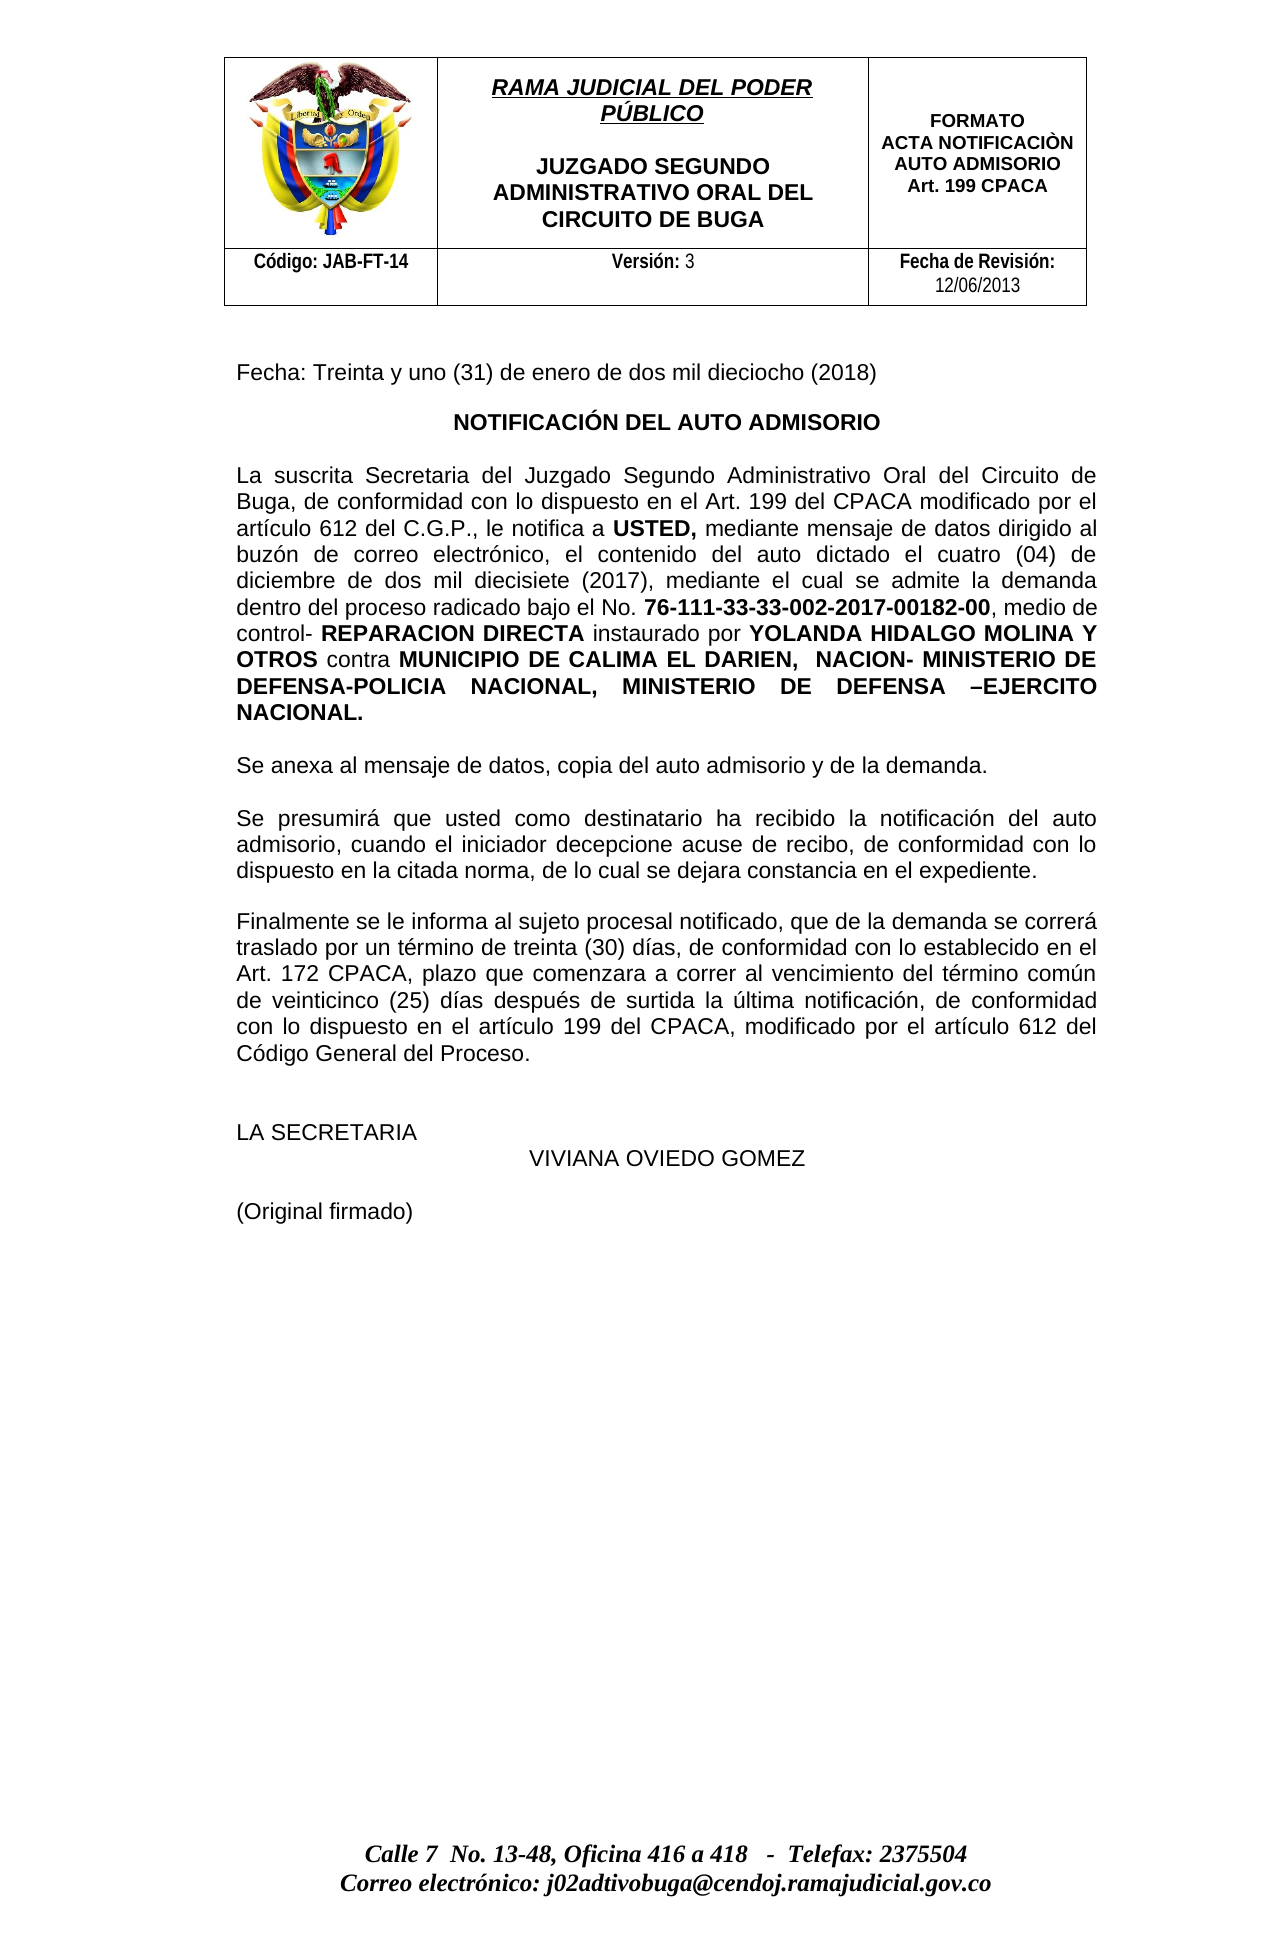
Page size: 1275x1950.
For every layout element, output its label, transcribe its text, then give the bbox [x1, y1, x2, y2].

table_cell Código: JAB-FT-14 [225, 249, 437, 305]
text (Original firmado) [236, 1198, 1098, 1224]
table_header [225, 58, 437, 248]
text VIVIANA OVIEDO GOMEZ [236, 1145, 1098, 1171]
table_header FORMATO ACTA NOTIFICACIÒN AUTO ADMISORIO Art. 199 CPACA [869, 58, 1086, 248]
text Se presumirá que usted como destinatario ha recibido la notificación del auto admisorio, cuando el iniciador decepcione acuse de recibo, de conformidad con lo dispuesto en la citada norma, de lo cual se dejara constancia en el expediente. [236, 804, 1098, 884]
text Se anexa al mensaje de datos, copia del auto admisorio y de la demanda. [236, 752, 1098, 778]
picture [245, 58, 417, 238]
text Finalmente se le informa al sujeto procesal notificado, que de la demanda se correrá traslado por un término de treinta (30) días, de conformidad con lo establecido en el Art. 172 CPACA, plazo que comenzara a correr al vencimiento del término común de veinticinco (25) días después de surtida la última notificación, de conformidad con lo dispuesto en el artículo 199 del CPACA, modificado por el artículo 612 del Código General del Proceso. [236, 908, 1098, 1066]
text LA SECRETARIA [236, 1118, 1098, 1145]
table_header RAMA JUDICIAL DEL PODER PÚBLICO JUZGADO SEGUNDO ADMINISTRATIVO ORAL DEL CIRCUITO DE BUGA [438, 58, 868, 248]
text La suscrita Secretaria del Juzgado Segundo Administrativo Oral del Circuito de Buga, de conformidad con lo dispuesto en el Art. 199 del CPACA modificado por el artículo 612 del C.G.P., le notifica a USTED, mediante mensaje de datos dirigido al buzón de correo electrónico, el contenido del auto dictado el cuatro (04) de diciembre de dos mil diecisiete (2017), mediante el cual se admite la demanda dentro del proceso radicado bajo el No. 76-111-33-33-002-2017-00182-00, medio de control- REPARACION DIRECTA instaurado por YOLANDA HIDALGO MOLINA Y OTROS contra MUNICIPIO DE CALIMA EL DARIEN, NACION- MINISTERIO DE DEFENSA-POLICIA NACIONAL, MINISTERIO DE DEFENSA –EJERCITO NACIONAL. [236, 462, 1098, 726]
table_cell Versión: 3 [438, 249, 868, 305]
text Fecha: Treinta y uno (31) de enero de dos mil dieciocho (2018) [236, 359, 1098, 385]
table_cell Fecha de Revisión: 12/06/2013 [869, 249, 1086, 305]
text NOTIFICACIÓN DEL AUTO ADMISORIO [236, 409, 1098, 436]
